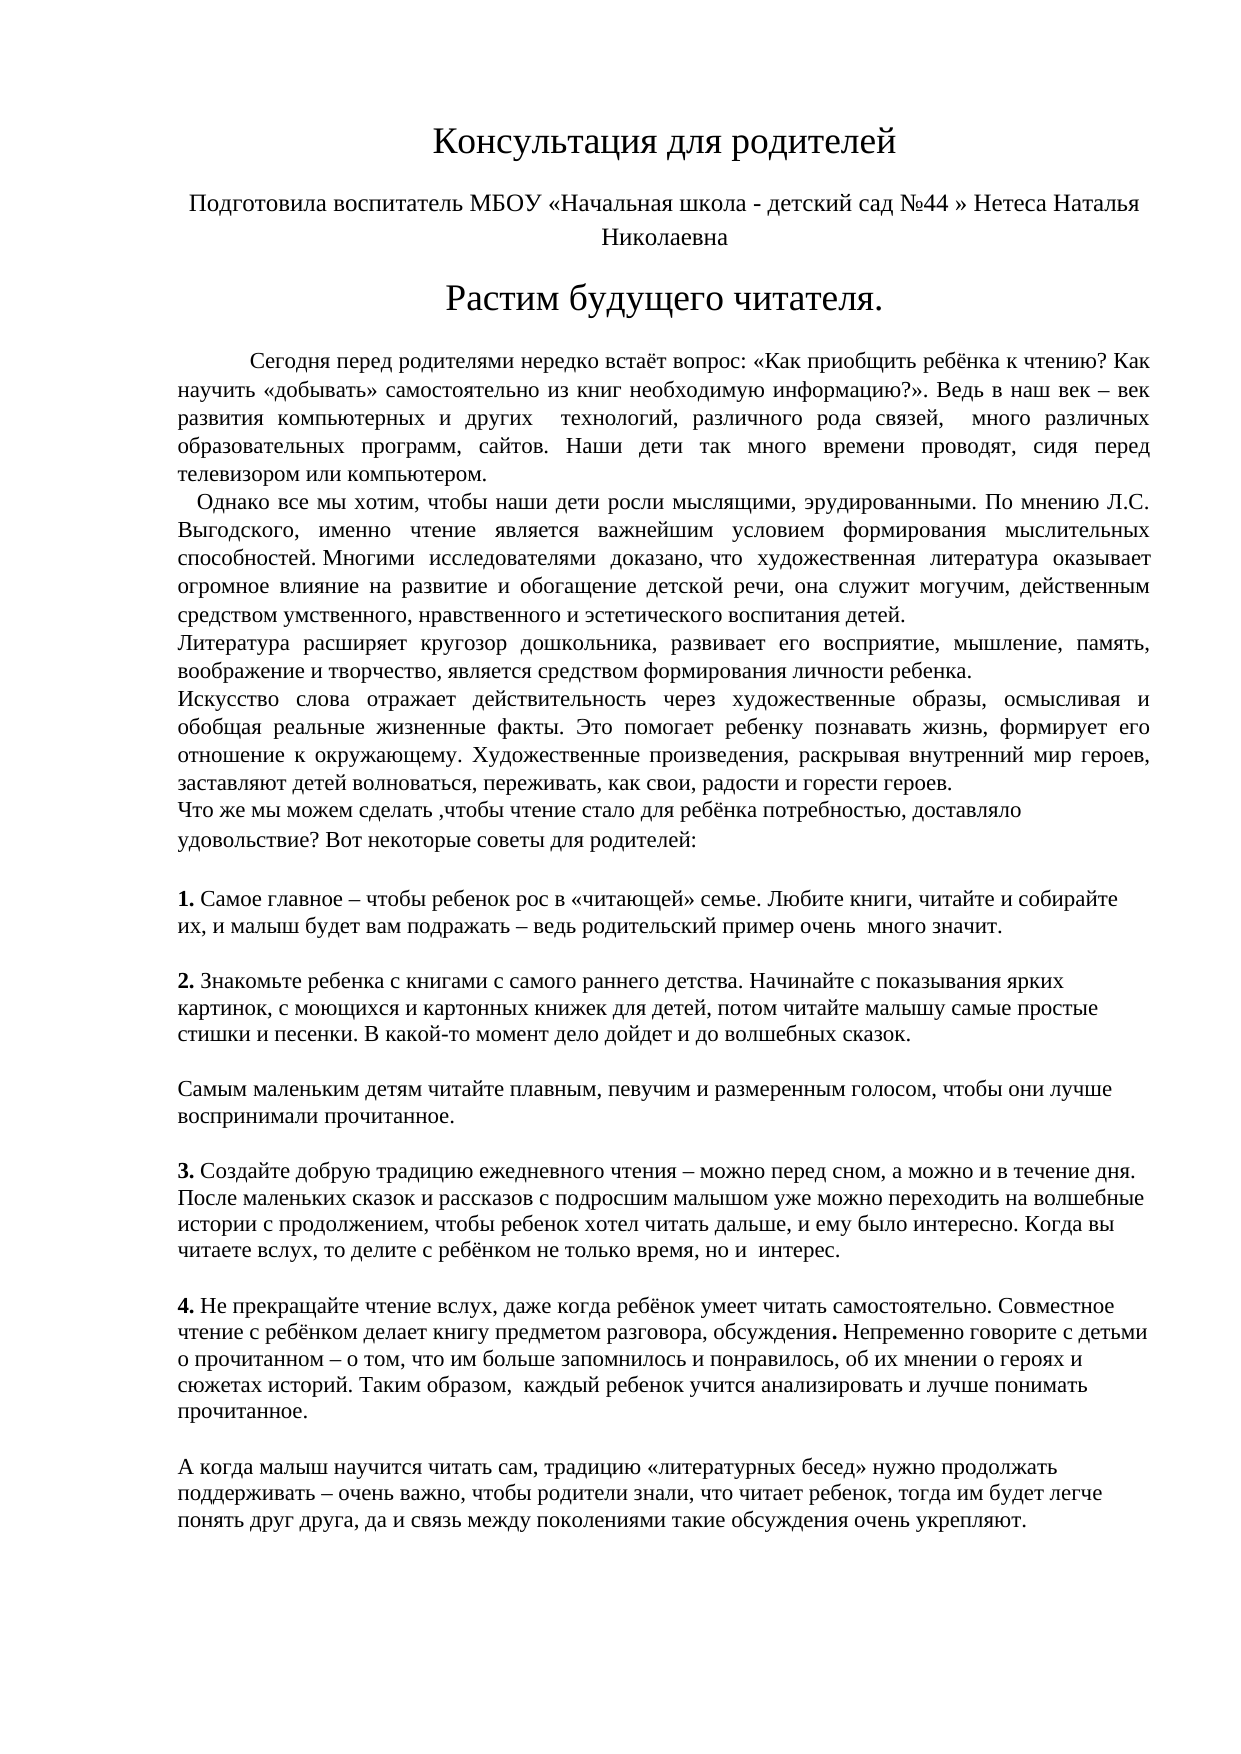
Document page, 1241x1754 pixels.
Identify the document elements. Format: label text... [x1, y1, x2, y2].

text Литература расширяет кругозор дошкольника, развивает его восприятие, мышление, память, воображение и творчество, является средством формирования личности ребенка. [177, 627, 1152, 683]
text Искусство слова отражает действительность через художественные образы, осмысливая и обобщая реальные жизненные факты. Это помогает ребенку познавать жизнь, формирует его отношение к окружающему. Художественные произведения, раскрывая внутренний мир героев, заставляют детей волноваться, переживать, как свои, радости и горести героев. [177, 683, 1152, 796]
text Что же мы можем сделать ,чтобы чтение стало для ребёнка потребностью, доставляло удовольствие? Вот некоторые советы для родителей: [177, 796, 1152, 852]
text 2. Знакомьте ребенка с книгами с самого раннего детства. Начинайте с показывания ярких картинок, с моющихся и картонных книжек для детей, потом читайте малышу самые простые стишки и песенки. В какой-то момент дело дойдет и до волшебных сказок. [177, 967, 1152, 1046]
text Самым маленьким детям читайте плавным, певучим и размеренным голосом, чтобы они лучше воспринимали прочитанное. [177, 1076, 1152, 1128]
text Растим будущего читателя. [177, 275, 1152, 318]
text Сегодня перед родителями нередко встаёт вопрос: «Как приобщить ребёнка к чтению? Как научить «добывать» самостоятельно из книг необходимую информацию?». Ведь в наш век – век развития компьютерных и других технологий, различного рода связей, много различных образовательных программ, сайтов. Наши дети так много времени проводят, сидя перед телевизором или компьютером. [177, 346, 1152, 486]
text 1. Самое главное – чтобы ребенок рос в «читающей» семье. Любите книги, читайте и собирайте их, и малыш будет вам подражать – ведь родительский пример очень много значит. [177, 885, 1152, 938]
text Однако все мы хотим, чтобы наши дети росли мыслящими, эрудированными. По мнению Л.С. Выгодского, именно чтение является важнейшим условием формирования мыслительных способностей. Многими исследователями доказано, что художественная литература оказывает огромное влияние на развитие и обогащение детской речи, она служит могучим, действенным средством умственного, нравственного и эстетического воспитания детей. [177, 486, 1152, 627]
text Подготовила воспитатель МБОУ «Начальная школа - детский сад №44 » Нетеса Наталья Николаевна [177, 188, 1152, 250]
text 3. Создайте добрую традицию ежедневного чтения – можно перед сном, а можно и в течение дня. После маленьких сказок и рассказов с подросшим малышом уже можно переходить на волшебные истории с продолжением, чтобы ребенок хотел читать дальше, и ему было интересно. Когда вы читаете вслух, то делите с ребёнком не только время, но и интерес. [177, 1157, 1152, 1263]
text 4. Не прекращайте чтение вслух, даже когда ребёнок умеет читать самостоятельно. Совместное чтение с ребёнком делает книгу предметом разговора, обсуждения. Непременно говорите с детьми о прочитанном – о том, что им больше запомнилось и понравилось, об их мнении о героях и сюжетах историй. Таким образом, каждый ребенок учится анализировать и лучше понимать прочитанное. [177, 1292, 1152, 1424]
text Консультация для родителей [177, 118, 1152, 161]
text А когда малыш научится читать сам, традицию «литературных бесед» нужно продолжать поддерживать – очень важно, чтобы родители знали, что читает ребенок, тогда им будет легче понять друг друга, да и связь между поколениями такие обсуждения очень укрепляют. [177, 1453, 1152, 1532]
